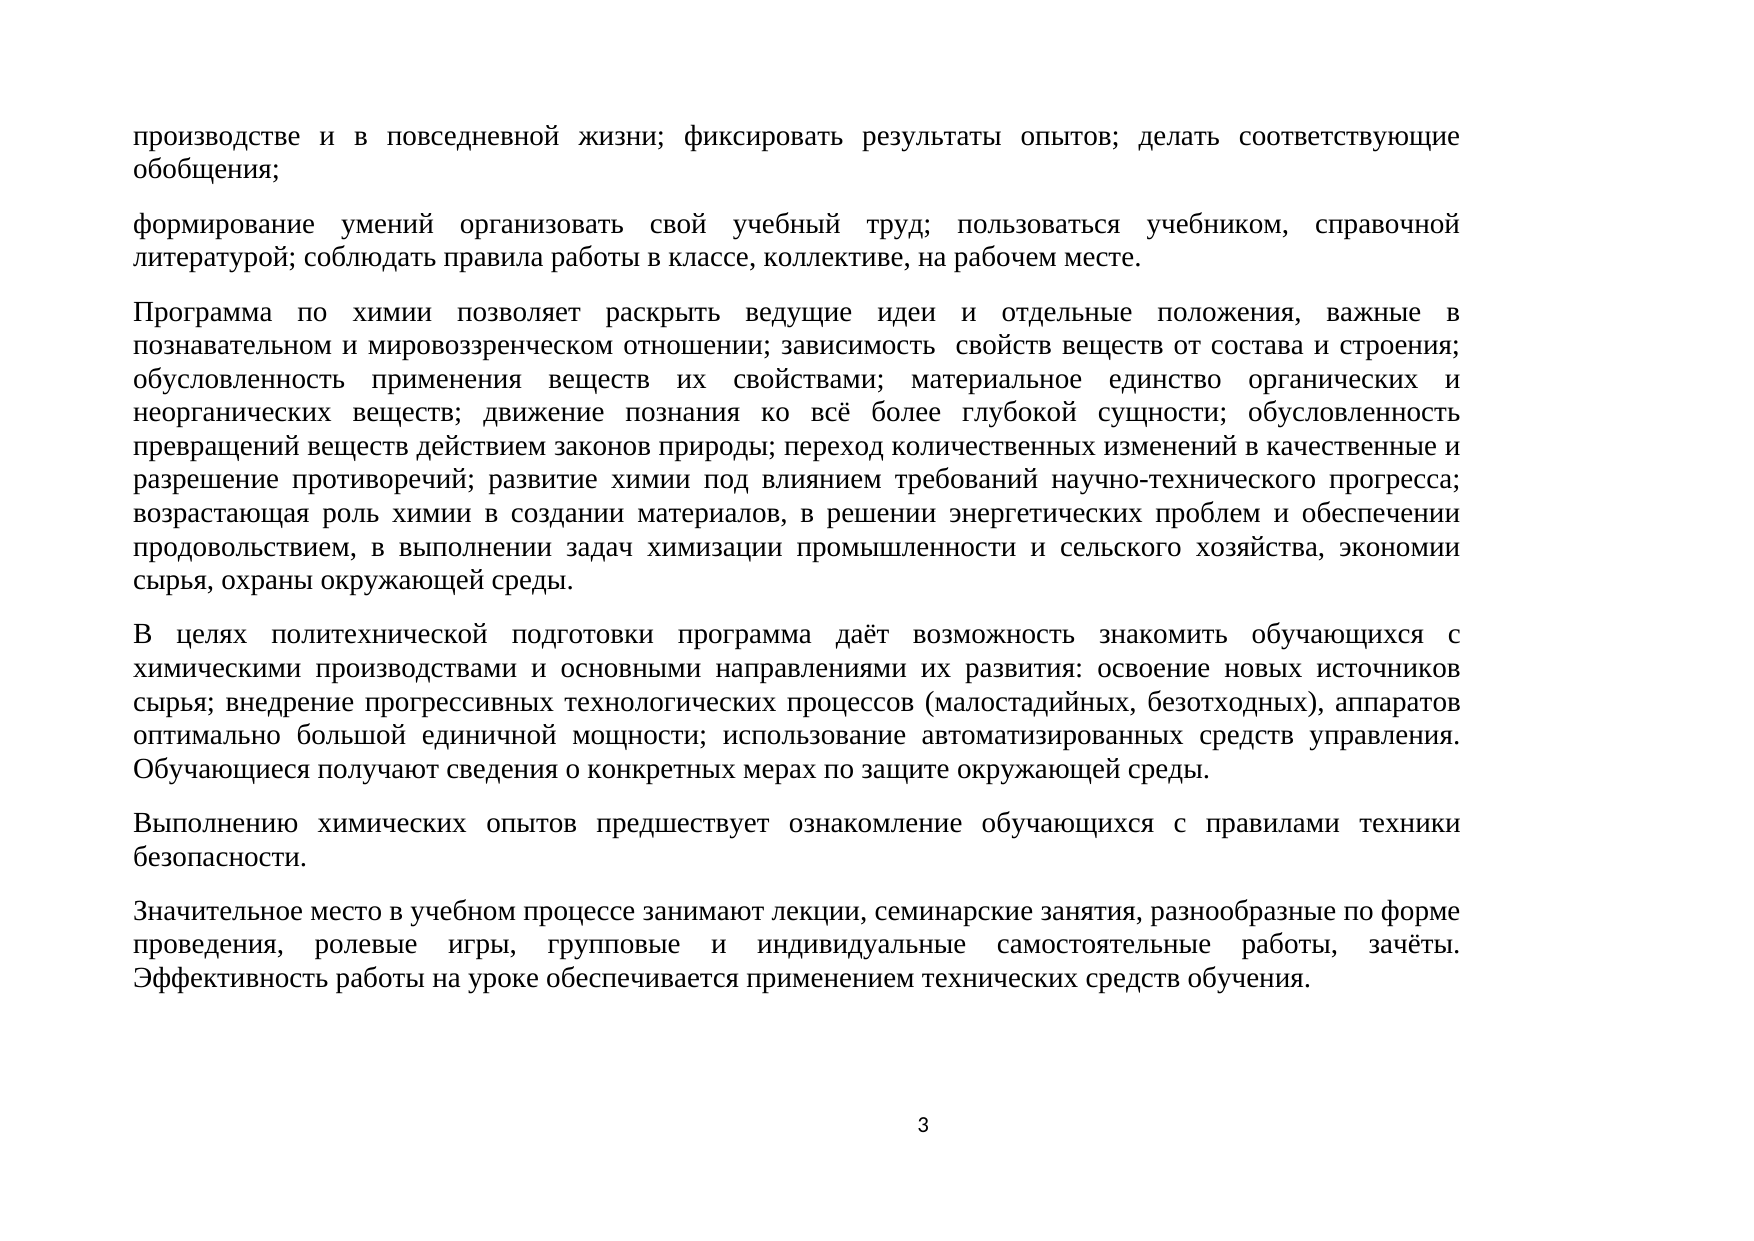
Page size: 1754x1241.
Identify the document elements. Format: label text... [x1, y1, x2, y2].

text Выполнению химических опытов предшествует ознакомление обучающихся с правилами техники безопасности. [133, 805, 1462, 872]
text Программа по химии позволяет раскрыть ведущие идеи и отдельные положения, важные в познавательном и мировоззренческом отношении; зависимость свойств веществ от состава и строения; обусловленность применения веществ их свойствами; материальное единство органических и неорганических веществ; движение познания ко всё более глубокой сущности; обусловленность превращений веществ действием законов природы; переход количественных изменений в качественные и разрешение противоречий; развитие химии под влиянием требований научно-технического прогресса; возрастающая роль химии в создании материалов, в решении энергетических проблем и обеспечении продовольствием, в выполнении задач химизации промышленности и сельского хозяйства, экономии сырья, охраны окружающей среды. [133, 294, 1462, 596]
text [133, 118, 1462, 185]
text В целях политехнической подготовки программа даёт возможность знакомить обучающихся с химическими производствами и основными направлениями их развития: освоение новых источников сырья; внедрение прогрессивных технологических процессов (малостадийных, безотходных), аппаратов оптимально большой единичной мощности; использование автоматизированных средств управления. Обучающиеся получают сведения о конкретных мерах по защите окружающей среды. [133, 617, 1462, 784]
text формирование умений организовать свой учебный труд; пользоваться учебником, справочной литературой; соблюдать правила работы в классе, коллективе, на рабочем месте. [133, 206, 1462, 273]
text Значительное место в учебном процессе занимают лекции, семинарские занятия, разнообразные по форме проведения, ролевые игры, групповые и индивидуальные самостоятельные работы, зачёты. Эффективность работы на уроке обеспечивается применением технических средств обучения. [133, 893, 1462, 994]
